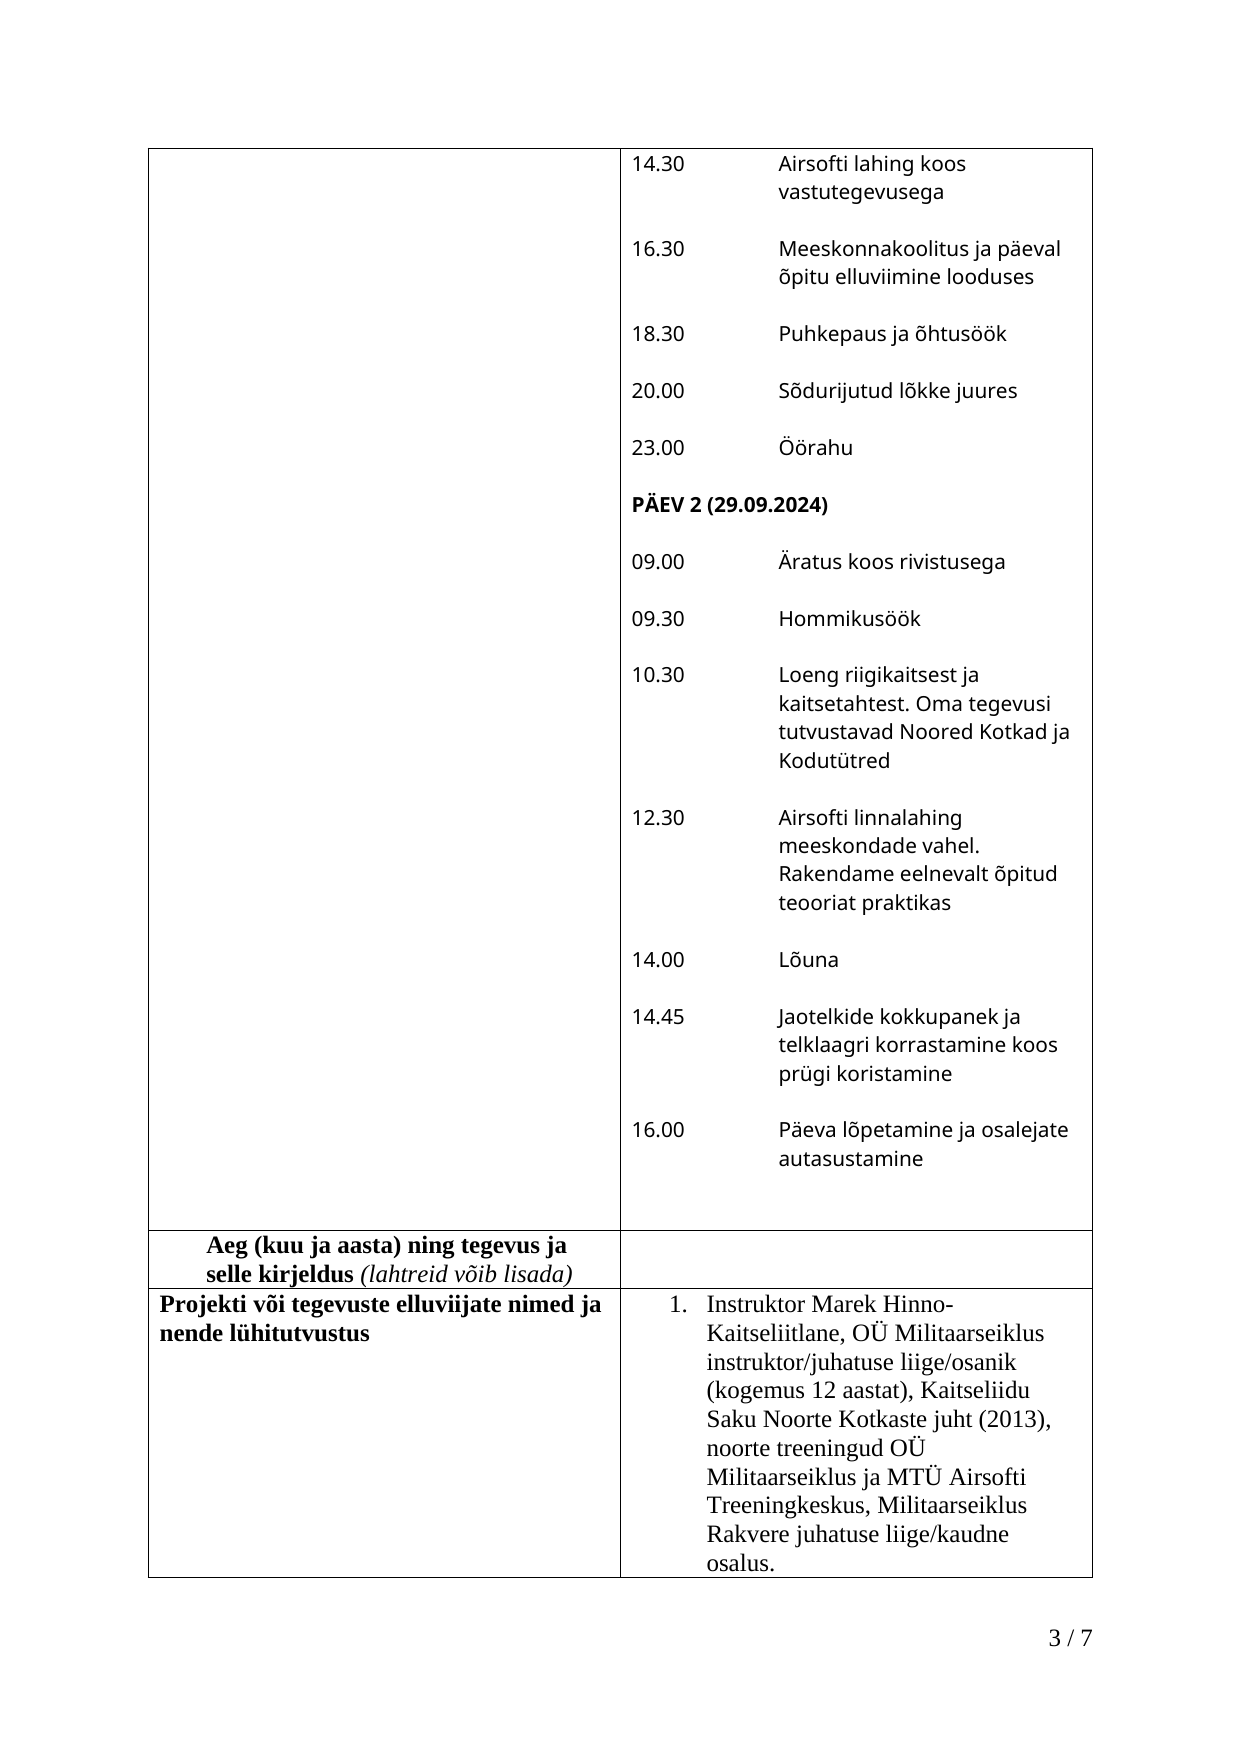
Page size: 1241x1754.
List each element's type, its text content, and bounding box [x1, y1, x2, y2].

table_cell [621, 1289, 1092, 1577]
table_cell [621, 149, 1092, 1229]
table_cell [621, 1231, 1092, 1288]
table_cell Aeg (kuu ja aasta) ning tegevus ja selle kirjeldus (lahtreid võib lisada) [149, 1231, 620, 1288]
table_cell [149, 149, 620, 1229]
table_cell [149, 1289, 620, 1577]
